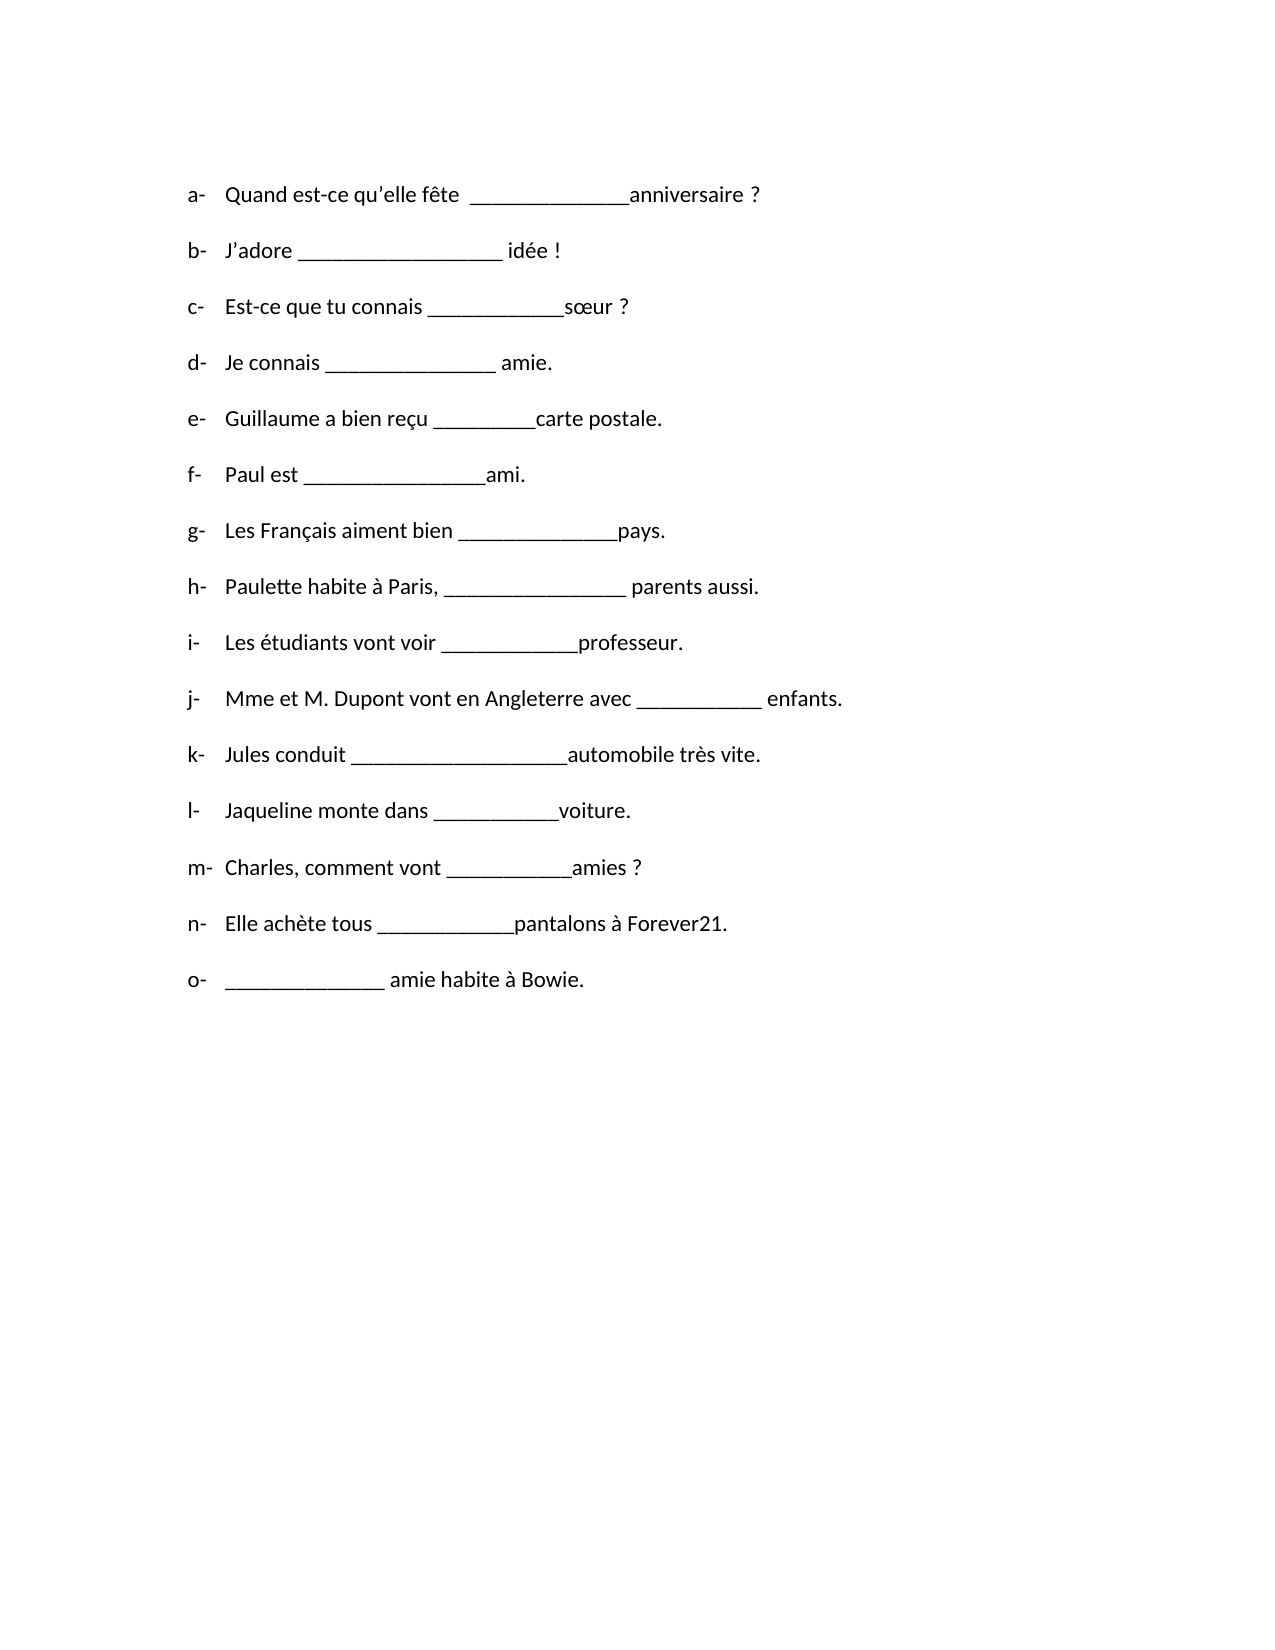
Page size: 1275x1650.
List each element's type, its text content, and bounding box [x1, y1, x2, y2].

list Quand est-ce qu’elle fête ______________anniversaire ? [187, 180, 1125, 208]
list Mme et M. Dupont vont en Angleterre avec ___________ enfants. [187, 684, 1125, 713]
list Les étudiants vont voir ____________professeur. [187, 628, 1125, 657]
list Elle achète tous ____________pantalons à Forever21. [187, 909, 1125, 937]
list Jules conduit ___________________automobile très vite. [187, 741, 1125, 769]
list Jaqueline monte dans ___________voiture. [187, 797, 1125, 825]
list ______________ amie habite à Bowie. [187, 965, 1125, 993]
list Paul est ________________ami. [187, 460, 1125, 488]
list Paulette habite à Paris, ________________ parents aussi. [187, 572, 1125, 601]
list J’adore __________________ idée ! [187, 236, 1125, 264]
list Charles, comment vont ___________amies ? [187, 853, 1125, 881]
list Les Français aiment bien ______________pays. [187, 516, 1125, 544]
list Je connais _______________ amie. [187, 348, 1125, 376]
list Guillaume a bien reçu _________carte postale. [187, 404, 1125, 432]
list Est-ce que tu connais ____________sœur ? [187, 292, 1125, 320]
